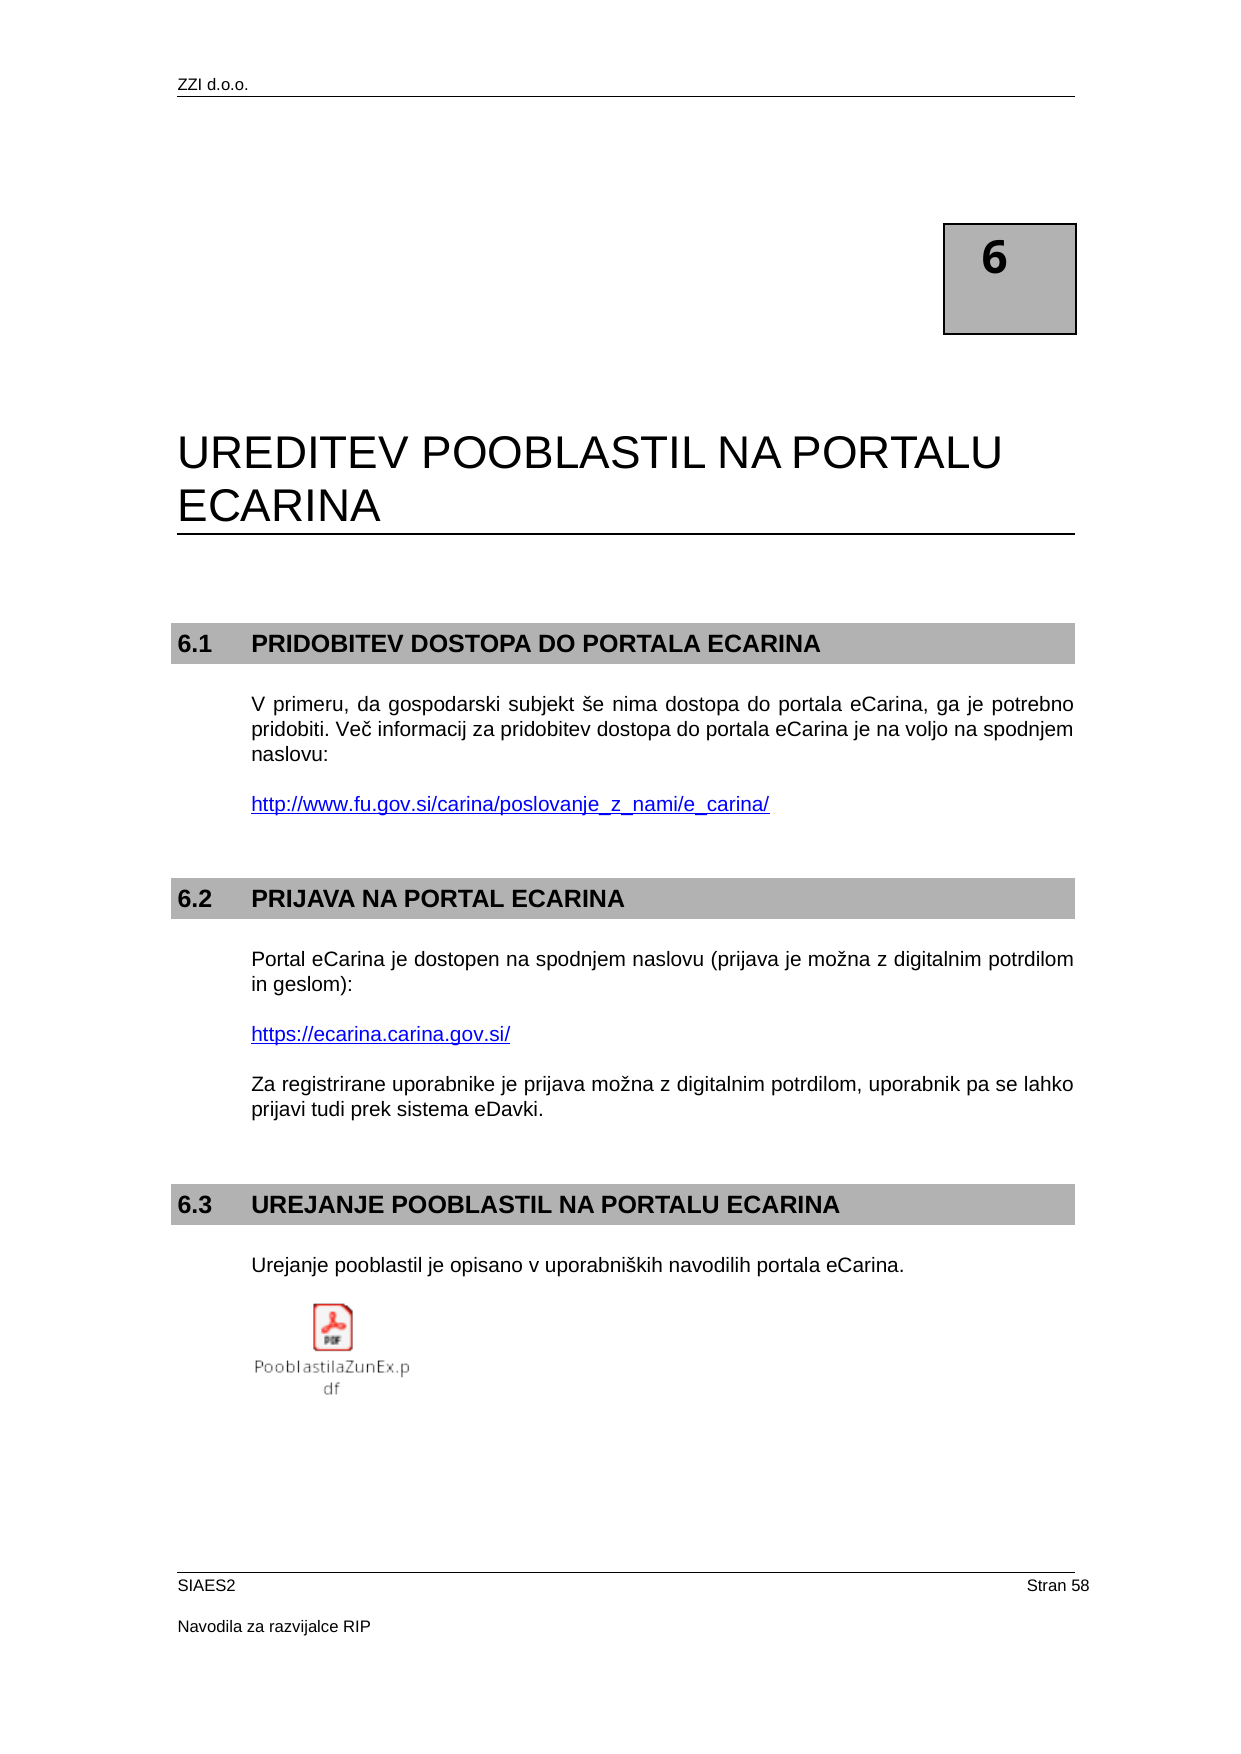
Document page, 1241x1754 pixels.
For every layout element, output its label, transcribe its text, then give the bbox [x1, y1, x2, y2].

text V primeru, da gospodarski subjekt še nima dostopa do portala eCarina, ga je potrebno pridobiti. Več informacij za pridobitev dostopa do portala eCarina je na voljo na spodnjem naslovu: [251, 691, 1075, 766]
subtitle Prijava na portal ecarina [171, 878, 1075, 919]
text Za registrirane uporabnike je prijava možna z digitalnim potrdilom, uporabnik pa se lahko prijavi tudi prek sistema eDavki. [251, 1071, 1075, 1121]
text Portal eCarina je dostopen na spodnjem naslovu (prijava je možna z digitalnim potrdilom in geslom): [251, 946, 1075, 996]
text Urejanje pooblastil je opisano v uporabniških navodilih portala eCarina. [251, 1251, 1075, 1276]
text https://ecarina.carina.gov.si/ [251, 1021, 1075, 1046]
text ureditev pooblastil na portalu ecarina [177, 426, 1075, 533]
subtitle Pridobitev dostopa do portala ecarina [171, 623, 1075, 664]
subtitle Urejanje pooblastil na portalu ecarina [171, 1184, 1075, 1225]
text http://www.fu.gov.si/carina/poslovanje_z_nami/e_carina/ [177, 791, 1075, 816]
